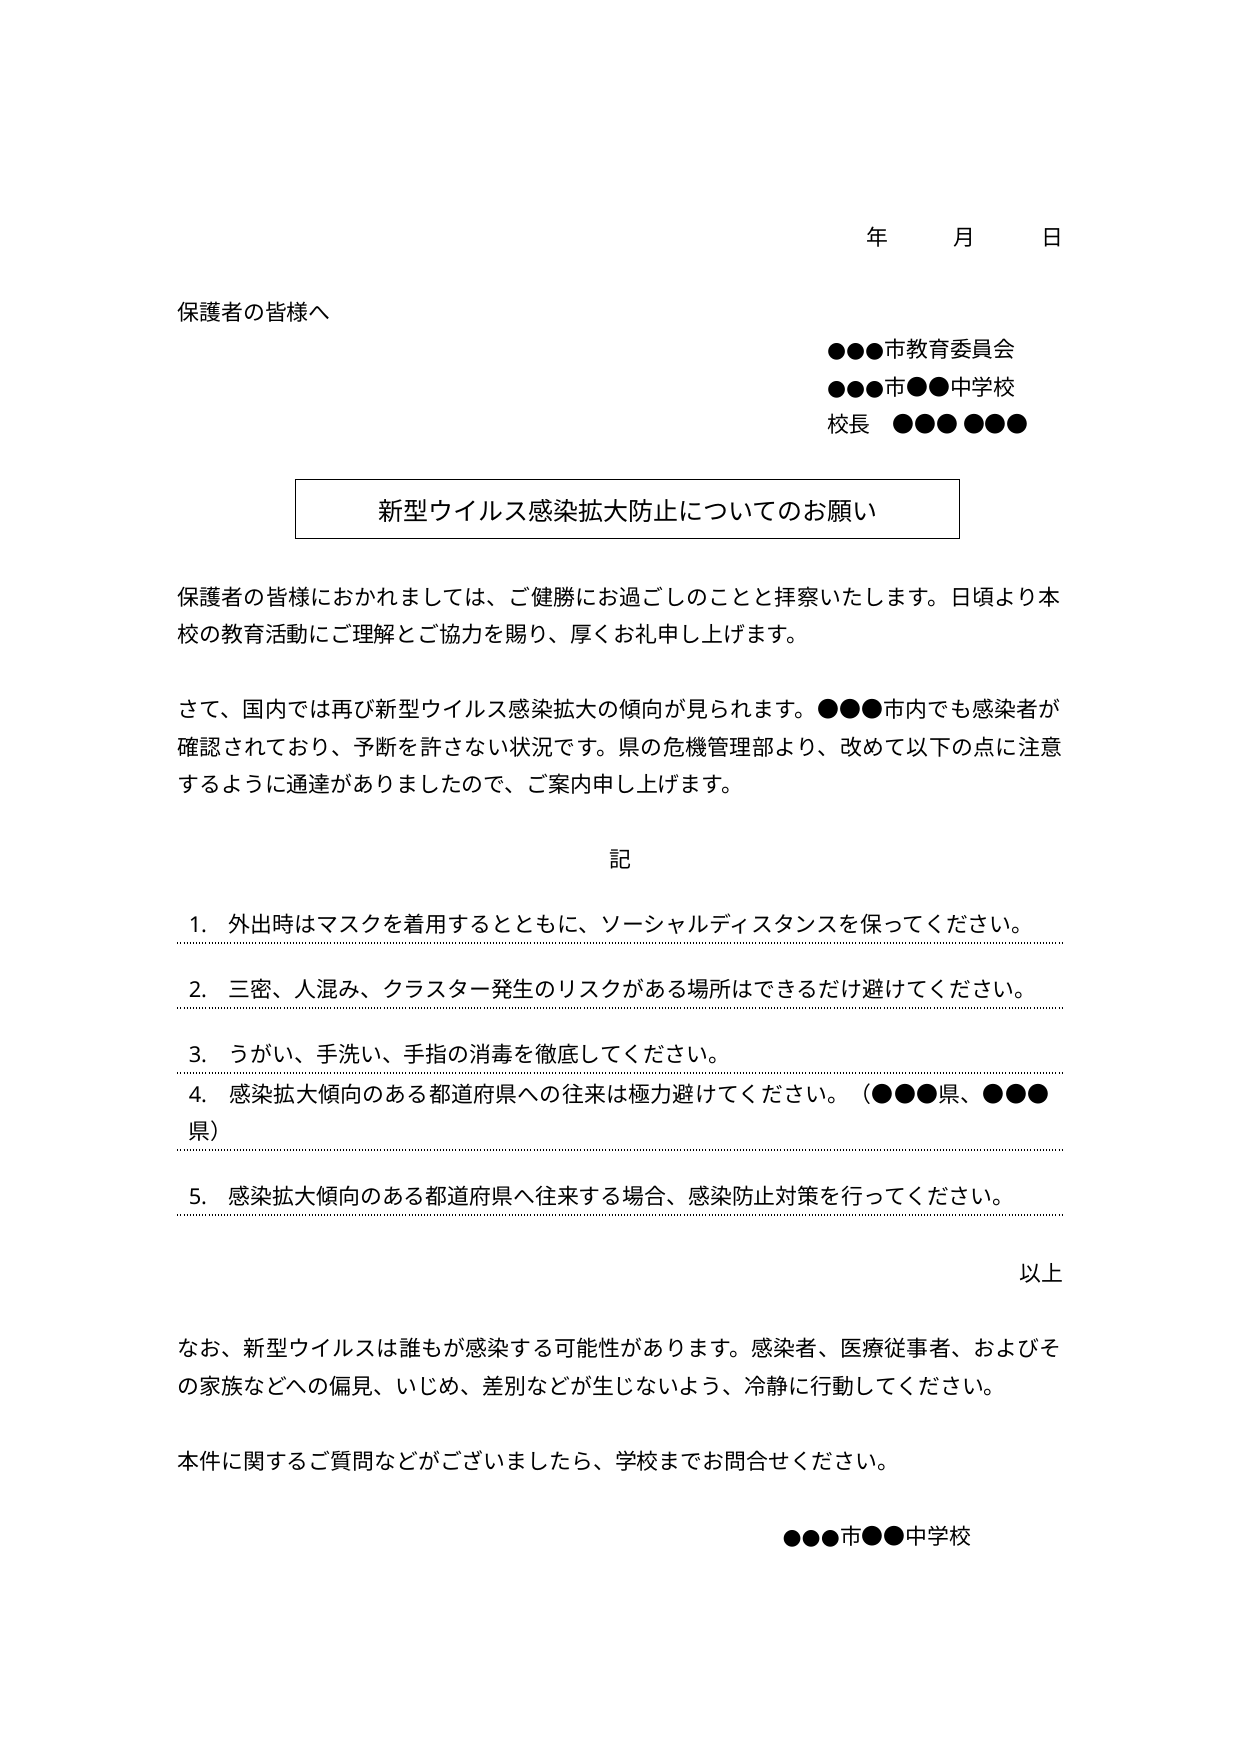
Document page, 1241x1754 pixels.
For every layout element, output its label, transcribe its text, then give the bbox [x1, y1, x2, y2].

subtitle 記 [177, 839, 1063, 877]
text 保護者の皆様へ [177, 292, 1063, 329]
text 年 月 日 [177, 217, 1063, 254]
text 校長 ●●● ●●● [177, 404, 1063, 442]
text 本件に関するご質問などがございましたら、学校までお問合せください。 [177, 1441, 1063, 1478]
text ●●●市教育委員会 [177, 329, 1063, 367]
text さて、国内では再び新型ウイルス感染拡大の傾向が見られます。●●●市内でも感染者が確認されており、予断を許さない状況です。県の危機管理部より、改めて以下の点に注意するように通達がありましたので、ご案内申し上げます。 [177, 689, 1063, 802]
text ●●●市●●中学校 [177, 367, 1063, 404]
text なお、新型ウイルスは誰もが感染する可能性があります。感染者、医療従事者、およびその家族などへの偏見、いじめ、差別などが生じないよう、冷静に行動してください。 [177, 1328, 1063, 1403]
text 保護者の皆様におかれましては、ご健勝にお過ごしのことと拝察いたします。日頃より本校の教育活動にご理解とご協力を賜り、厚くお礼申し上げます。 [177, 577, 1063, 652]
table_cell 3. うがい、手洗い、手指の消毒を徹底してください。 [177, 1007, 1062, 1072]
table_header 1. 外出時はマスクを着用するとともに、ソーシャルディスタンスを保ってください。 [177, 877, 1062, 942]
table_cell 2. 三密、人混み、クラスター発生のリスクがある場所はできるだけ避けてください。 [177, 942, 1062, 1007]
table_header 新型ウイルス感染拡大防止についてのお願い [296, 480, 959, 538]
table_cell 4. 感染拡大傾向のある都道府県への往来は極力避けてください。（●●●県、●●●県） [177, 1072, 1062, 1149]
text ●●●市●●中学校 [177, 1516, 1063, 1553]
text 以上 [177, 1253, 1063, 1291]
table_cell 5. 感染拡大傾向のある都道府県へ往来する場合、感染防止対策を行ってください。 [177, 1149, 1062, 1214]
